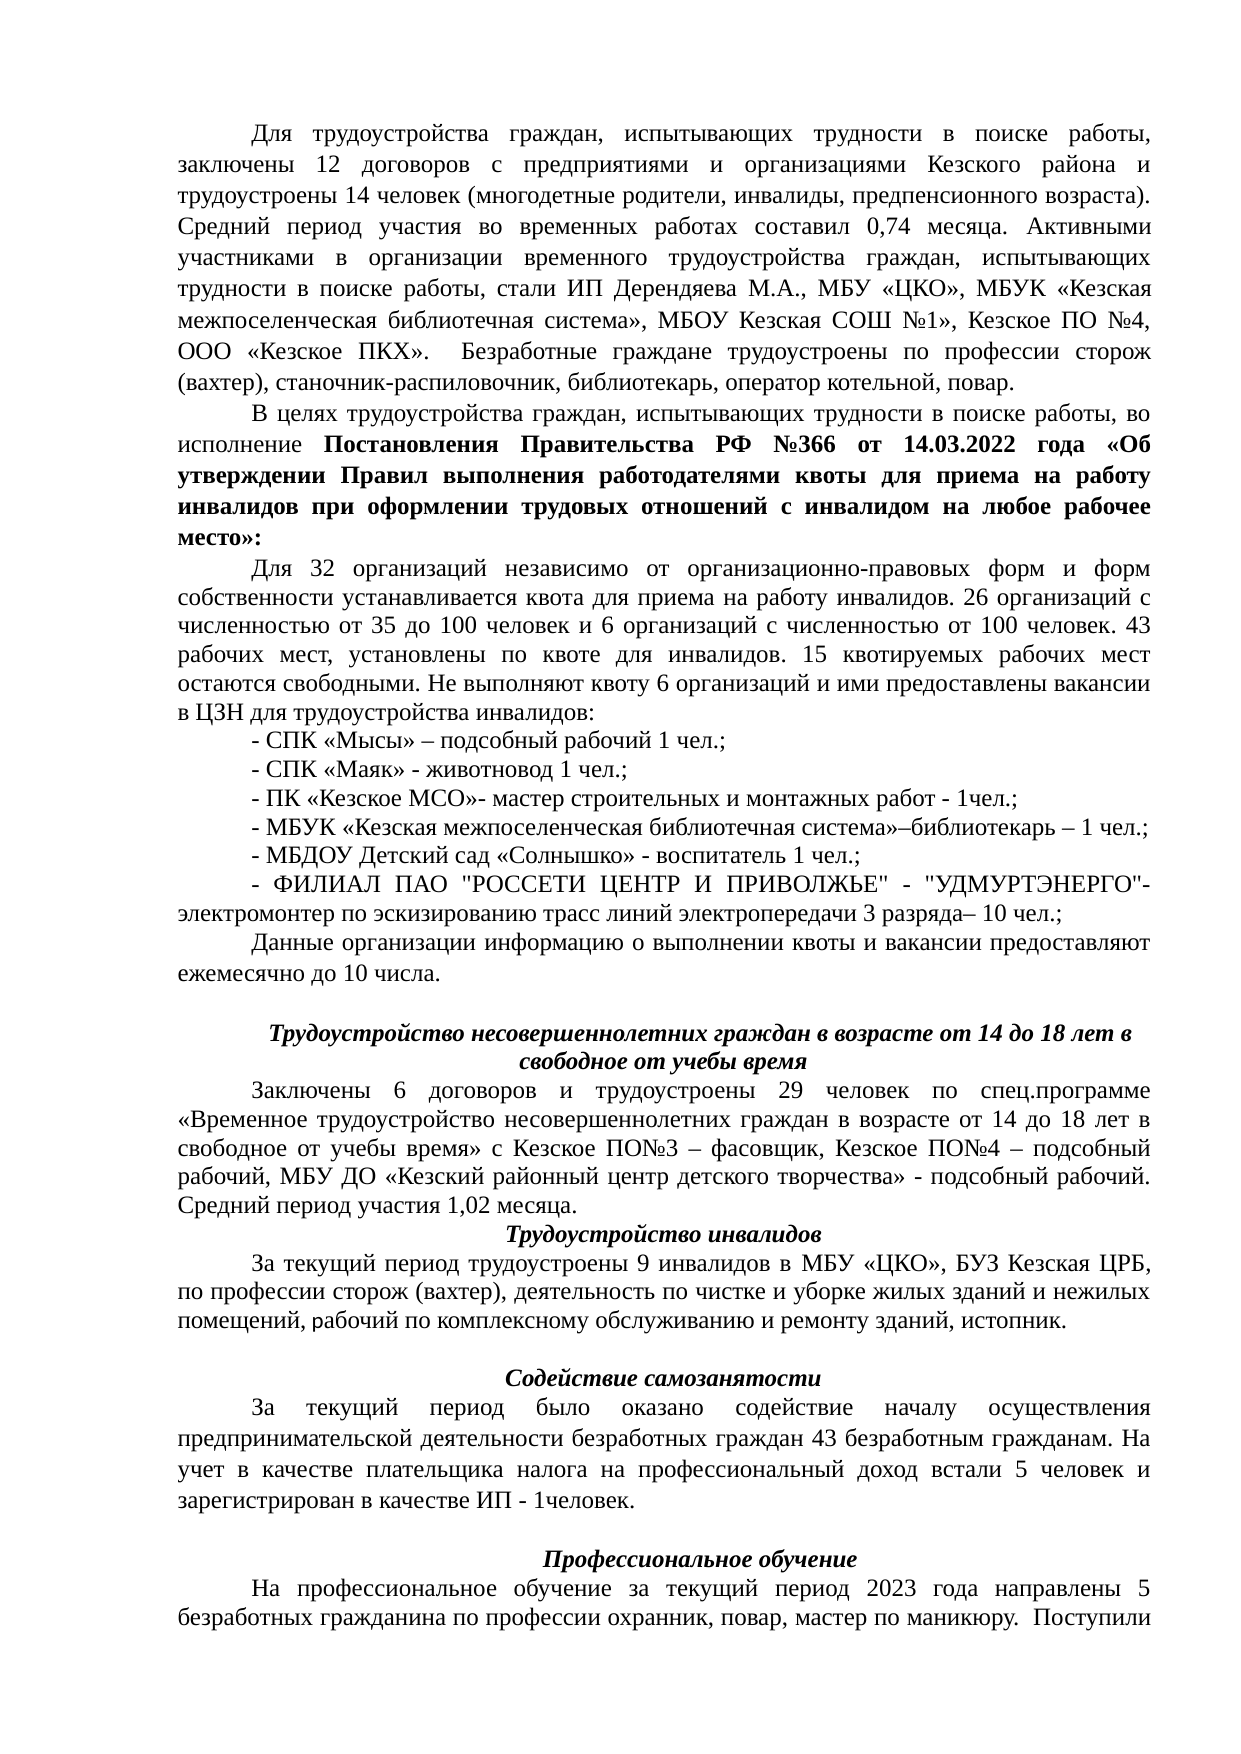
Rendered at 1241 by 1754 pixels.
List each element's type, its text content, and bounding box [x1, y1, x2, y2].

text - МБДОУ Детский сад «Солнышко» - воспитатель 1 чел.; [177, 841, 1152, 869]
text Содействие самозанятости [177, 1363, 1152, 1392]
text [177, 1573, 1152, 1631]
text - ФИЛИАЛ ПАО "РОССЕТИ ЦЕНТР И ПРИВОЛЖЬЕ" - "УДМУРТЭНЕРГО"- электромонтер по эскизированию трасс линий электропередачи 3 разряда– 10 чел.; [177, 869, 1152, 927]
text За текущий период трудоустроены 9 инвалидов в МБУ «ЦКО», БУЗ Кезская ЦРБ, по профессии сторож (вахтер), деятельность по чистке и уборке жилых зданий и нежилых помещений, рабочий по комплексному обслуживанию и ремонту зданий, истопник. [177, 1248, 1152, 1334]
text В целях трудоустройства граждан, испытывающих трудности в поиске работы, во исполнение Постановления Правительства РФ №366 от 14.03.2022 года «Об утверждении Правил выполнения работодателями квоты для приема на работу инвалидов при оформлении трудовых отношений с инвалидом на любое рабочее место»: [177, 398, 1152, 551]
text Для 32 организаций независимо от организационно-правовых форм и форм собственности устанавливается квота для приема на работу инвалидов. 26 организаций с численностью от 35 до 100 человек и 6 организаций с численностью от 100 человек. 43 рабочих мест, установлены по квоте для инвалидов. 15 квотируемых рабочих мест остаются свободными. Не выполняют квоту 6 организаций и ими предоставлены вакансии в ЦЗН для трудоустройства инвалидов: [177, 553, 1152, 726]
text Данные организации информацию о выполнении квоты и вакансии предоставляют ежемесячно до 10 числа. [177, 927, 1152, 987]
text Трудоустройство инвалидов [177, 1219, 1152, 1248]
text - ПК «Кезское МСО»- мастер строительных и монтажных работ - 1чел.; [177, 783, 1152, 812]
text Для трудоустройства граждан, испытывающих трудности в поиске работы, заключены 12 договоров с предприятиями и организациями Кезского района и трудоустроены 14 человек (многодетные родители, инвалиды, предпенсионного возраста). Средний период участия во временных работах составил 0,74 месяца. Активными участниками в организации временного трудоустройства граждан, испытывающих трудности в поиске работы, стали ИП Дерендяева М.А., МБУ «ЦКО», МБУК «Кезская межпоселенческая библиотечная система», МБОУ Кезская СОШ №1», Кезское ПО №4, ООО «Кезское ПКХ». Безработные граждане трудоустроены по профессии сторож (вахтер), станочник-распиловочник, библиотекарь, оператор котельной, повар. [177, 118, 1152, 396]
text - СПК «Мысы» – подсобный рабочий 1 чел.; [177, 726, 1152, 754]
text - СПК «Маяк» - животновод 1 чел.; [177, 754, 1152, 783]
text Профессиональное обучение [177, 1544, 1152, 1573]
text Заключены 6 договоров и трудоустроены 29 человек по спец.программе «Временное трудоустройство несовершеннолетних граждан в возрасте от 14 до 18 лет в свободное от учебы время» с Кезское ПО№3 – фасовщик, Кезское ПО№4 – подсобный рабочий, МБУ ДО «Кезский районный центр детского творчества» - подсобный рабочий. Средний период участия 1,02 месяца. [177, 1075, 1152, 1219]
text - МБУК «Кезская межпоселенческая библиотечная система»–библиотекарь – 1 чел.; [177, 812, 1152, 841]
text За текущий период было оказано содействие началу осуществления предпринимательской деятельности безработных граждан 43 безработным гражданам. На учет в качестве плательщика налога на профессиональный доход встали 5 человек и зарегистрирован в качестве ИП - 1человек. [177, 1392, 1152, 1513]
text Трудоустройство несовершеннолетних граждан в возрасте от 14 до 18 лет в свободное от учебы время [177, 1018, 1152, 1075]
